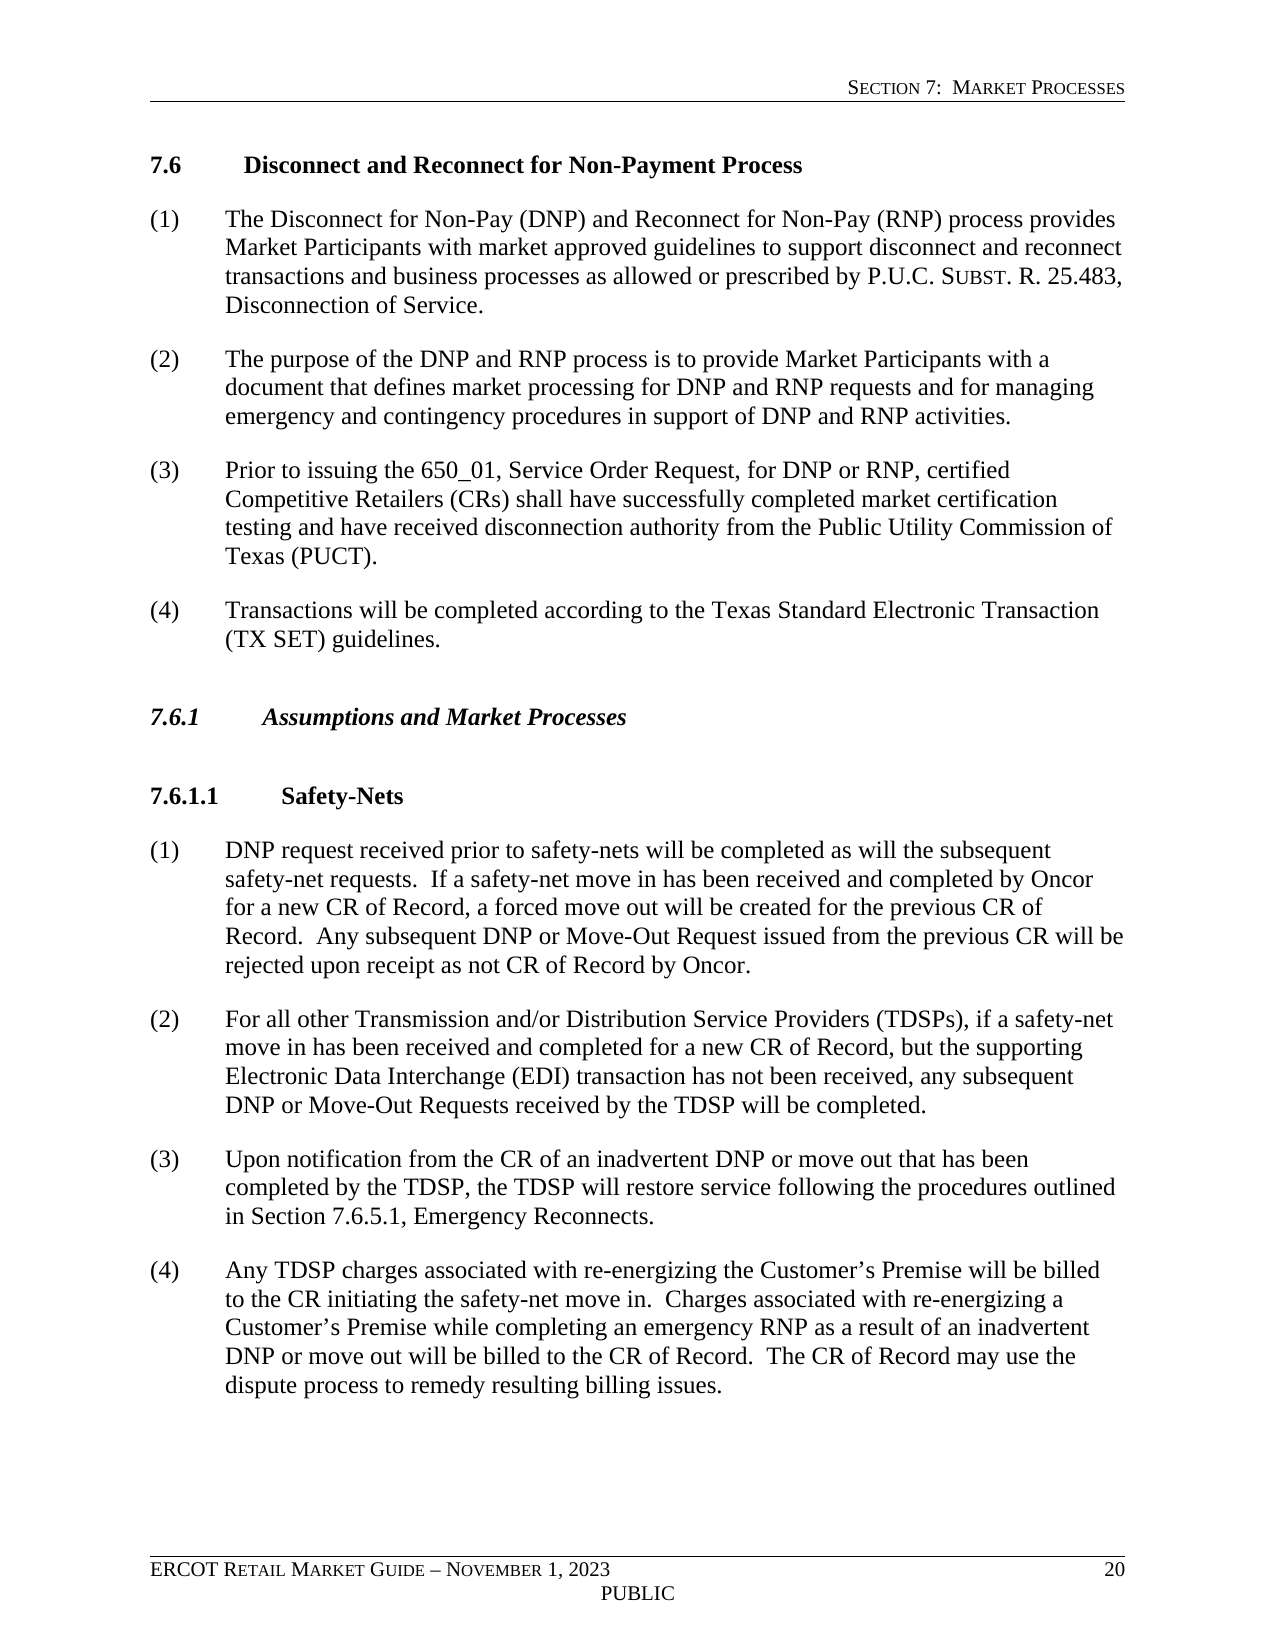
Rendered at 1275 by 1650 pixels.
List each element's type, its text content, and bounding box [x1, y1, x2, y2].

text (3) Upon notification from the CR of an inadvertent DNP or move out that has been completed by the TDSP, the TDSP will restore service following the procedures outlined in Section 7.6.5.1, Emergency Reconnects. [150, 1144, 1125, 1230]
text (3) Prior to issuing the 650_01, Service Order Request, for DNP or RNP, certified Competitive Retailers (CRs) shall have successfully completed market certification testing and have received disconnection authority from the Public Utility Commission of Texas (PUCT). [150, 455, 1125, 570]
text (1) The Disconnect for Non-Pay (DNP) and Reconnect for Non-Pay (RNP) process provides Market Participants with market approved guidelines to support disconnect and reconnect transactions and business processes as allowed or prescribed by P.U.C. Subst. R. 25.483, Disconnection of Service. [150, 204, 1125, 319]
text 7.6 Disconnect and Reconnect for Non-Payment Process [150, 150, 1125, 179]
text 7.6.1.1 Safety-Nets [150, 781, 1125, 810]
text (2) The purpose of the DNP and RNP process is to provide Market Participants with a document that defines market processing for DNP and RNP requests and for managing emergency and contingency procedures in support of DNP and RNP activities. [150, 344, 1125, 430]
text 7.6.1 Assumptions and Market Processes [150, 702, 1125, 731]
text (4) Transactions will be completed according to the Texas Standard Electronic Transaction (TX SET) guidelines. [150, 595, 1125, 652]
text (1) DNP request received prior to safety-nets will be completed as will the subsequent safety-net requests. If a safety-net move in has been received and completed by Oncor for a new CR of Record, a forced move out will be created for the previous CR of Record. Any subsequent DNP or Move-Out Request issued from the previous CR will be rejected upon receipt as not CR of Record by Oncor. [150, 835, 1125, 979]
text (4) Any TDSP charges associated with re-energizing the Customer’s Premise will be billed to the CR initiating the safety-net move in. Charges associated with re-energizing a Customer’s Premise while completing an emergency RNP as a result of an inadvertent DNP or move out will be billed to the CR of Record. The CR of Record may use the dispute process to remedy resulting billing issues. [150, 1255, 1125, 1399]
text (2) For all other Transmission and/or Distribution Service Providers (TDSPs), if a safety-net move in has been received and completed for a new CR of Record, but the supporting Electronic Data Interchange (EDI) transaction has not been received, any subsequent DNP or Move-Out Requests received by the TDSP will be completed. [150, 1004, 1125, 1119]
